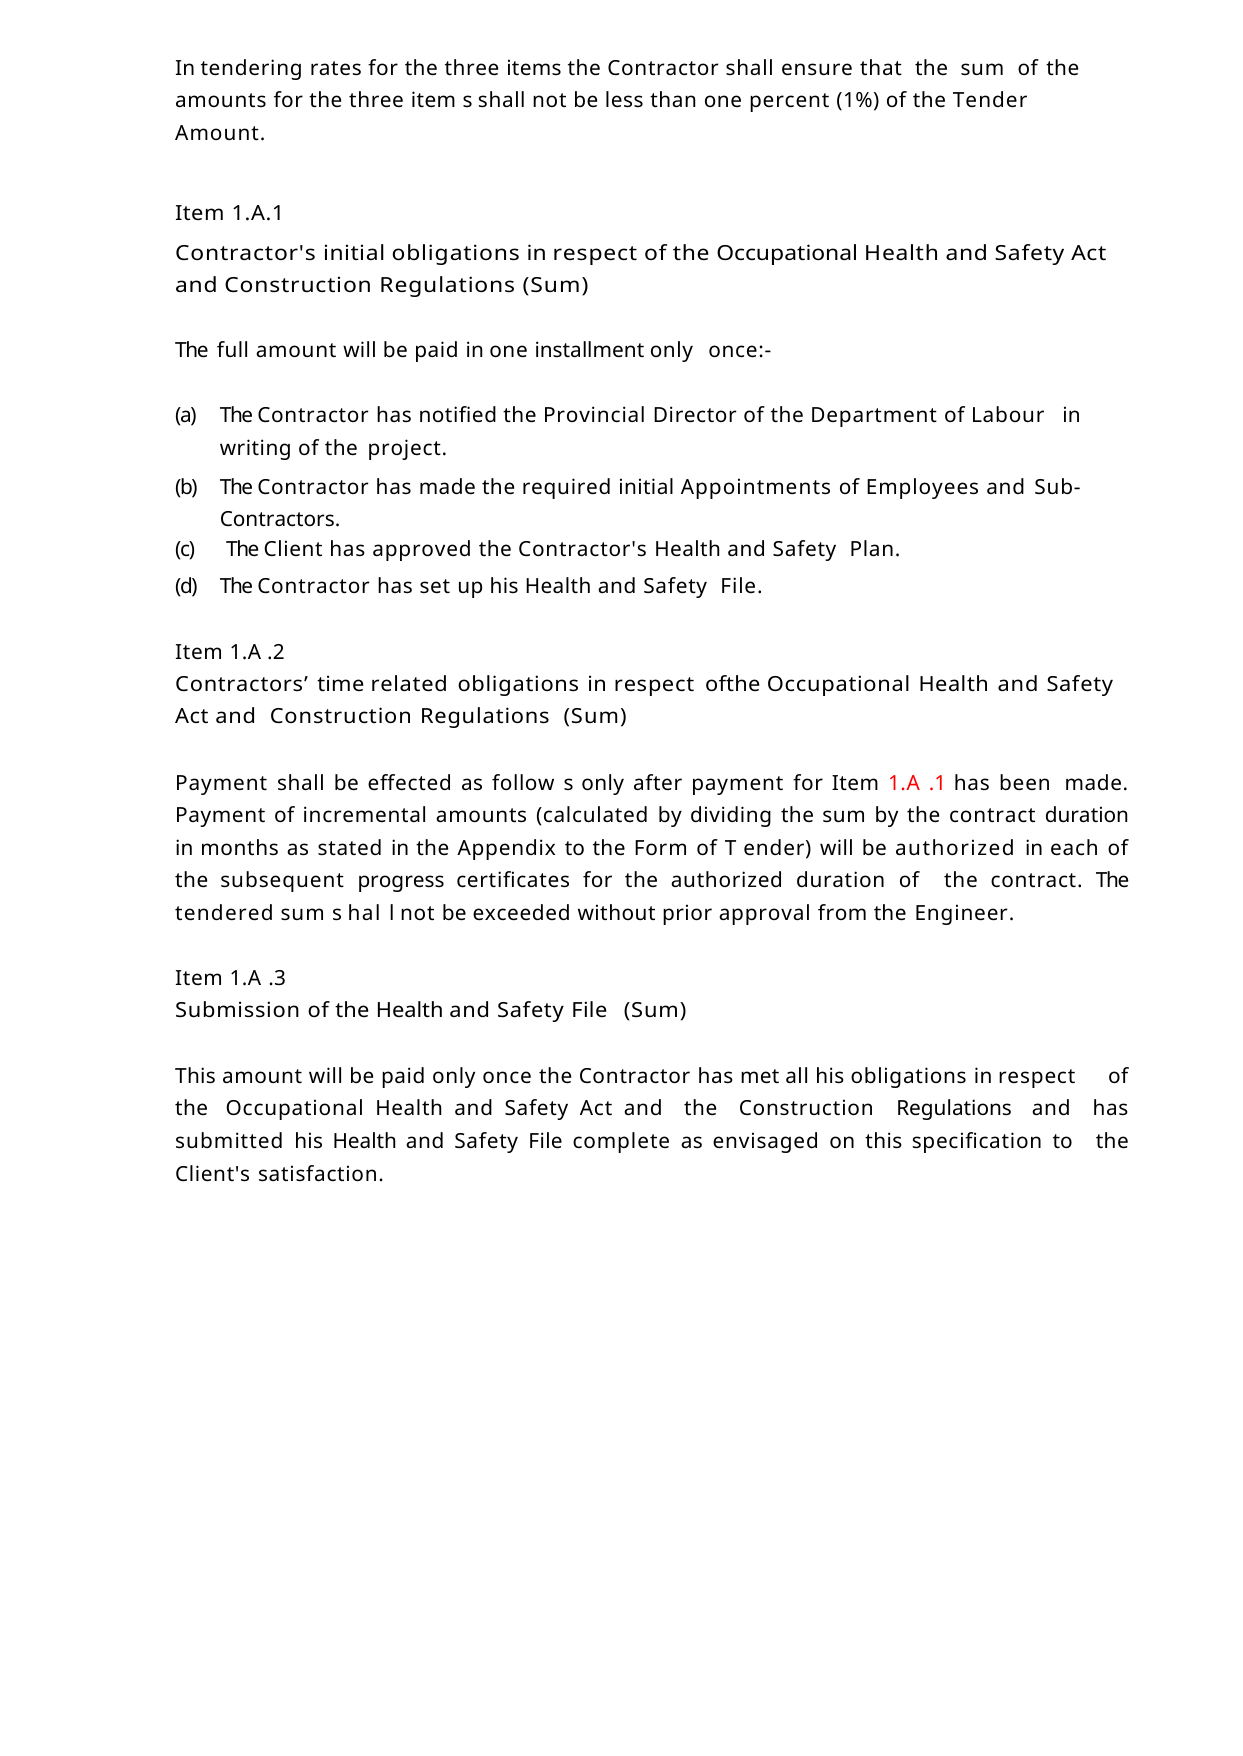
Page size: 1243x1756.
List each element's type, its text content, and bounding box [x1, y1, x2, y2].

text Item 1.A .3 [175, 963, 1143, 992]
text Contractors’ time related obligations in respect ofthe Occupational Health and Safety Act and Construction Regulations (Sum) [175, 669, 1117, 730]
text In tendering rates for the three items the Contractor shall ensure that the sum of the amounts for the three item s shall not be less than one percent (1%) of the Tender Amount. [175, 53, 1131, 146]
text Contractor's initial obligations in respect of the Occupational Health and Safety Act and Construction Regulations (Sum) [175, 238, 1131, 299]
list The Contractor has made the required initial Appointments of Employees and Sub- Contractors. [175, 472, 1121, 533]
list The Contractor has notified the Provincial Director of the Department of Labour in writing of the project. [175, 401, 1121, 462]
text Item 1.A .2 [175, 637, 1143, 665]
text Payment shall be effected as follow s only after payment for Item 1.A .1 has been made. Payment of incremental amounts (calculated by dividing the sum by the contract duration in months as stated in the Appendix to the Form of T ender) will be authorized in each of the subsequent progress certificates for the authorized duration of the contract. The tendered sum s hal l not be exceeded without prior approval from the Engineer. [175, 768, 1129, 926]
text Submission of the Health and Safety File (Sum) [175, 996, 1143, 1024]
list The Client has approved the Contractor's Health and Safety Plan. [175, 537, 1143, 561]
list The Contractor has set up his Health and Safety File. [175, 571, 1143, 600]
text The full amount will be paid in one installment only once:- [175, 336, 1143, 364]
text This amount will be paid only once the Contractor has met all his obligations in respect of the Occupational Health and Safety Act and the Construction Regulations and has submitted his Health and Safety File complete as envisaged on this specification to the Client's satisfaction. [175, 1061, 1129, 1187]
text Item 1.A.1 [175, 198, 1143, 226]
